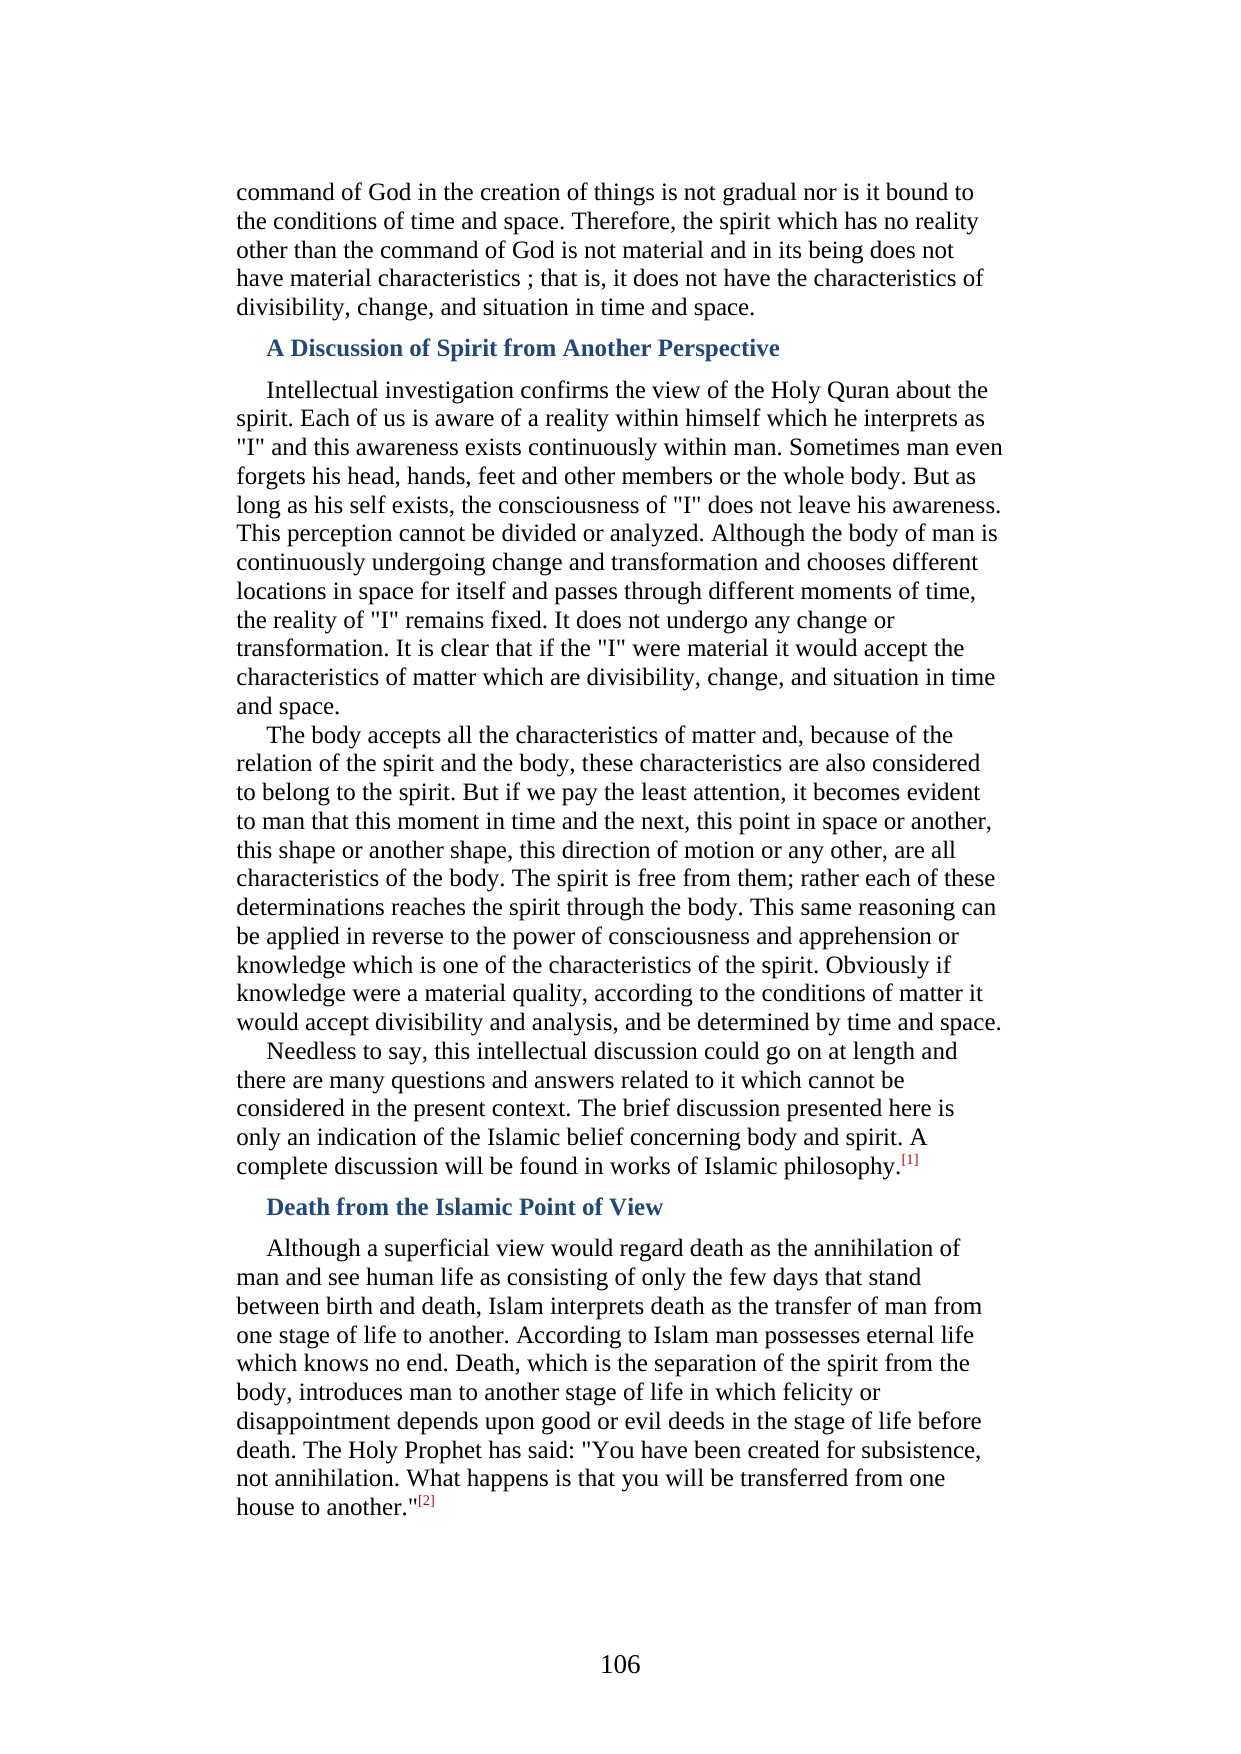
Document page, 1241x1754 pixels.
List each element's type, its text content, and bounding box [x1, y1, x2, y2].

text Although a superficial view would regard death as the annihilation of man and see human life as consisting of only the few days that stand between birth and death, Islam interprets death as the transfer of man from one stage of life to another. According to Islam man possesses eternal life which knows no end. Death, which is the separation of the spirit from the body, introduces man to another stage of life in which felicity or disappointment depends upon good or evil deeds in the stage of life before death. The Holy Prophet has said: "You have been created for subsistence, not annihilation. What happens is that you will be transferred from one house to another."[2] [236, 1233, 1004, 1521]
subtitle A Discussion of Spirit from Another Perspective [236, 333, 1004, 362]
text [236, 177, 1004, 321]
subtitle Death from the Islamic Point of View [236, 1192, 1004, 1221]
text Intellectual investigation confirms the view of the Holy Quran about the spirit. Each of us is aware of a reality within himself which he interprets as "I" and this awareness exists continuously within man. Sometimes man even forgets his head, hands, feet and other members or the whole body. But as long as his self exists, the consciousness of "I" does not leave his awareness. This perception cannot be divided or analyzed. Although the body of man is continuously undergoing change and transformation and chooses different locations in space for itself and passes through different moments of time, the reality of "I" remains fixed. It does not undergo any change or transformation. It is clear that if the "I" were material it would accept the characteristics of matter which are divisibility, change, and situation in time and space. [236, 375, 1004, 720]
text The body accepts all the characteristics of matter and, because of the relation of the spirit and the body, these characteristics are also considered to belong to the spirit. But if we pay the least attention, it becomes evident to man that this moment in time and the next, this point in space or another, this shape or another shape, this direction of motion or any other, are all characteristics of the body. The spirit is free from them; rather each of these determinations reaches the spirit through the body. This same reasoning can be applied in reverse to the power of consciousness and apprehension or knowledge which is one of the characteristics of the spirit. Obviously if knowledge were a material quality, according to the conditions of matter it would accept divisibility and analysis, and be determined by time and space. [236, 720, 1004, 1036]
text Needless to say, this intellectual discussion could go on at length and there are many questions and answers related to it which cannot be considered in the present context. The brief discussion presented here is only an indication of the Islamic belief concerning body and spirit. A complete discussion will be found in works of Islamic philosophy.[1] [236, 1036, 1004, 1180]
